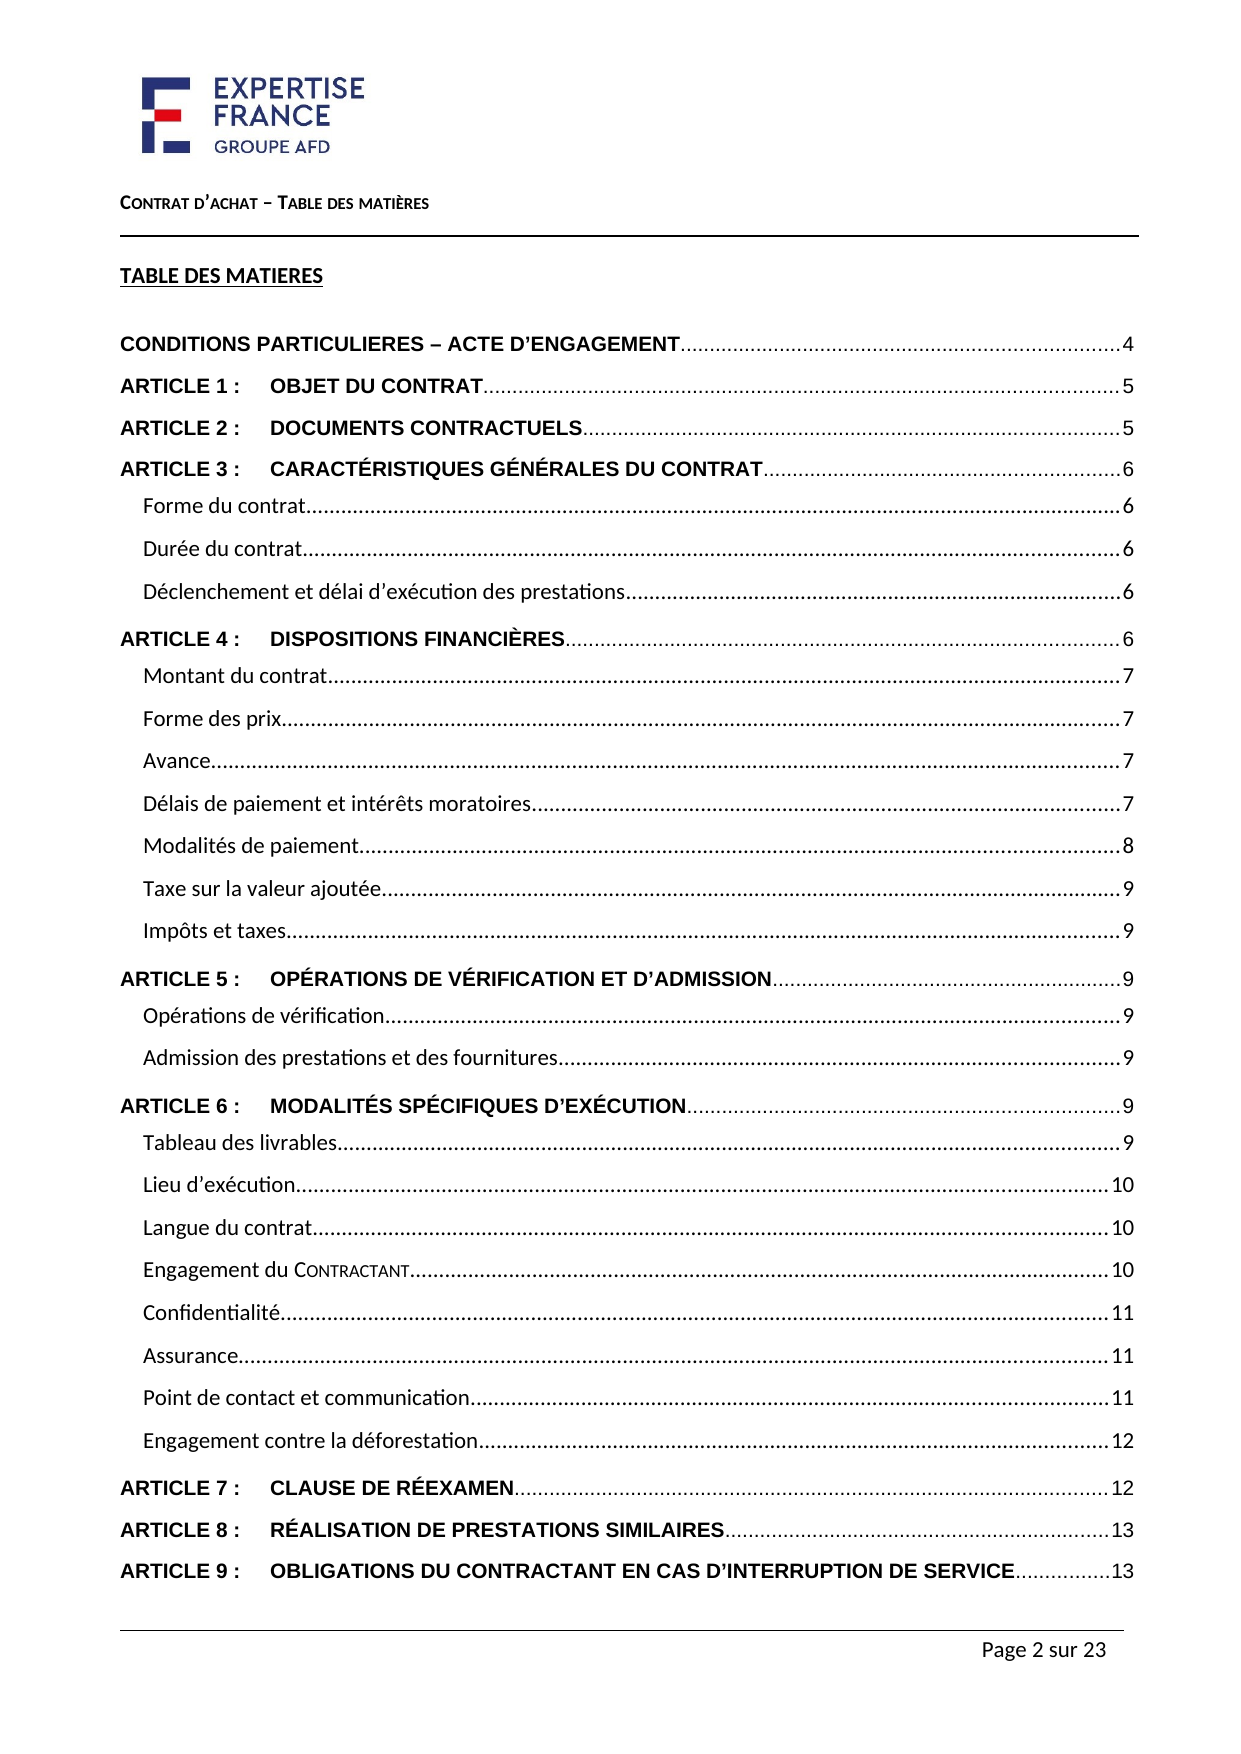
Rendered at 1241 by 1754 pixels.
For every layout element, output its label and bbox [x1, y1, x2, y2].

picture [120, 45, 391, 184]
